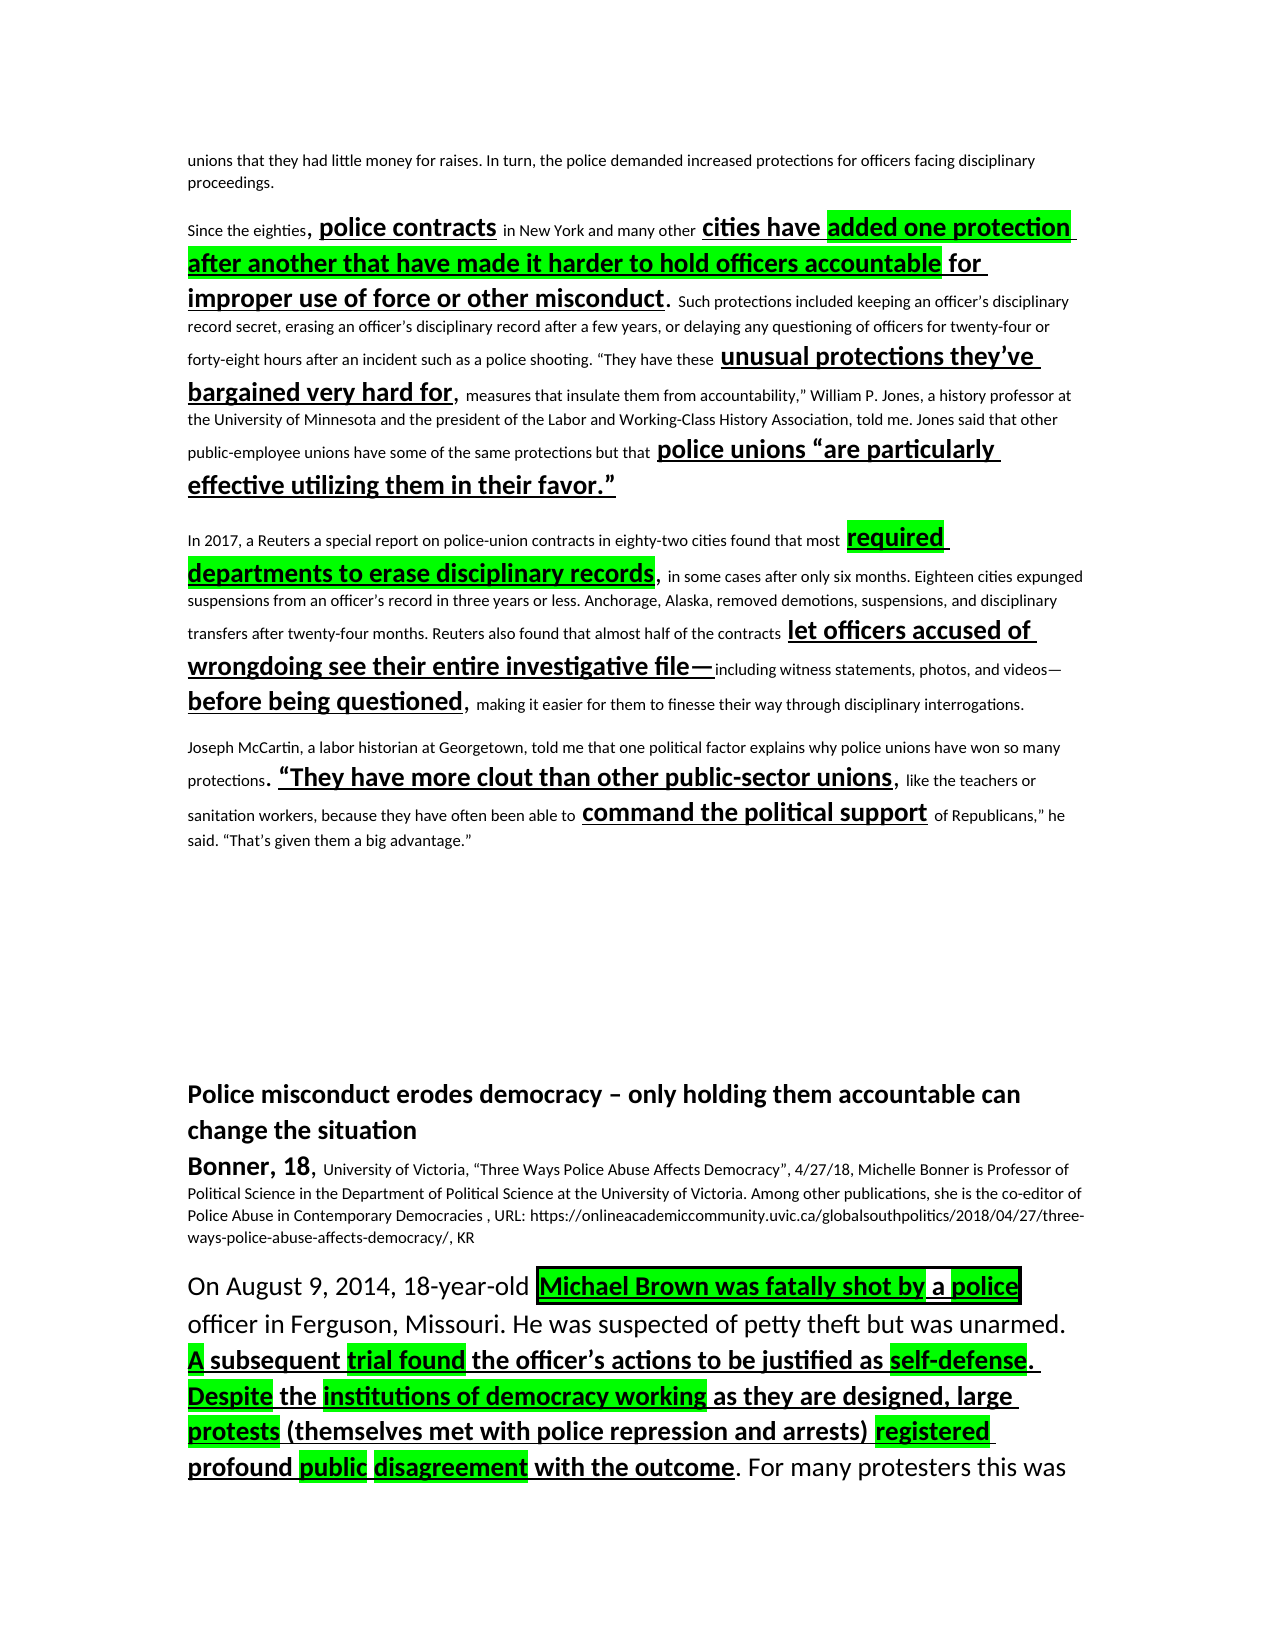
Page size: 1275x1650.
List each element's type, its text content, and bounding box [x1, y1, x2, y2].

text Bonner, 18, University of Victoria, “Three Ways Police Abuse Affects Democracy”, 4/27/18, Michelle Bonner is Professor of Political Science in the Department of Political Science at the University of Victoria. Among other publications, she is the co-editor of Police Abuse in Contemporary Democracies , URL: https://onlineacademiccommunity.uvic.ca/globalsouthpolitics/2018/04/27/three-ways-police-abuse-affects-democracy/, KR [187, 1149, 1087, 1248]
text Joseph McCartin, a labor historian at Georgetown, told me that one political factor explains why police unions have won so many protections. “They have more clout than other public-sector unions, like the teachers or sanitation workers, because they have often been able to command the political support of Republicans,” he said. “That’s given them a big advantage.” [187, 737, 1087, 850]
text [187, 1266, 1087, 1483]
text In 2017, a Reuters a special report on police-union contracts in eighty-two cities found that most required departments to erase disciplinary records, in some cases after only six months. Eighteen cities expunged suspensions from an officer’s record in three years or less. Anchorage, Alaska, removed demotions, suspensions, and disciplinary transfers after twenty-four months. Reuters also found that almost half of the contracts let officers accused of wrongdoing see their entire investigative file—including witness statements, photos, and videos—before being questioned, making it easier for them to finesse their way through disciplinary interrogations. [187, 520, 1087, 718]
text Since the eighties, police contracts in New York and many other cities have added one protection after another that have made it harder to hold officers accountable for improper use of force or other misconduct. Such protections included keeping an officer’s disciplinary record secret, erasing an officer’s disciplinary record after a few years, or delaying any questioning of officers for twenty-four or forty-eight hours after an incident such as a police shooting. “They have these unusual protections they’ve bargained very hard for, measures that insulate them from accountability,” William P. Jones, a history professor at the University of Minnesota and the president of the Labor and Working-Class History Association, told me. Jones said that other public-employee unions have some of the same protections but that police unions “are particularly effective utilizing them in their favor.” [187, 210, 1087, 501]
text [187, 150, 1087, 192]
subtitle Police misconduct erodes democracy – only holding them accountable can change the situation [187, 1078, 1087, 1146]
